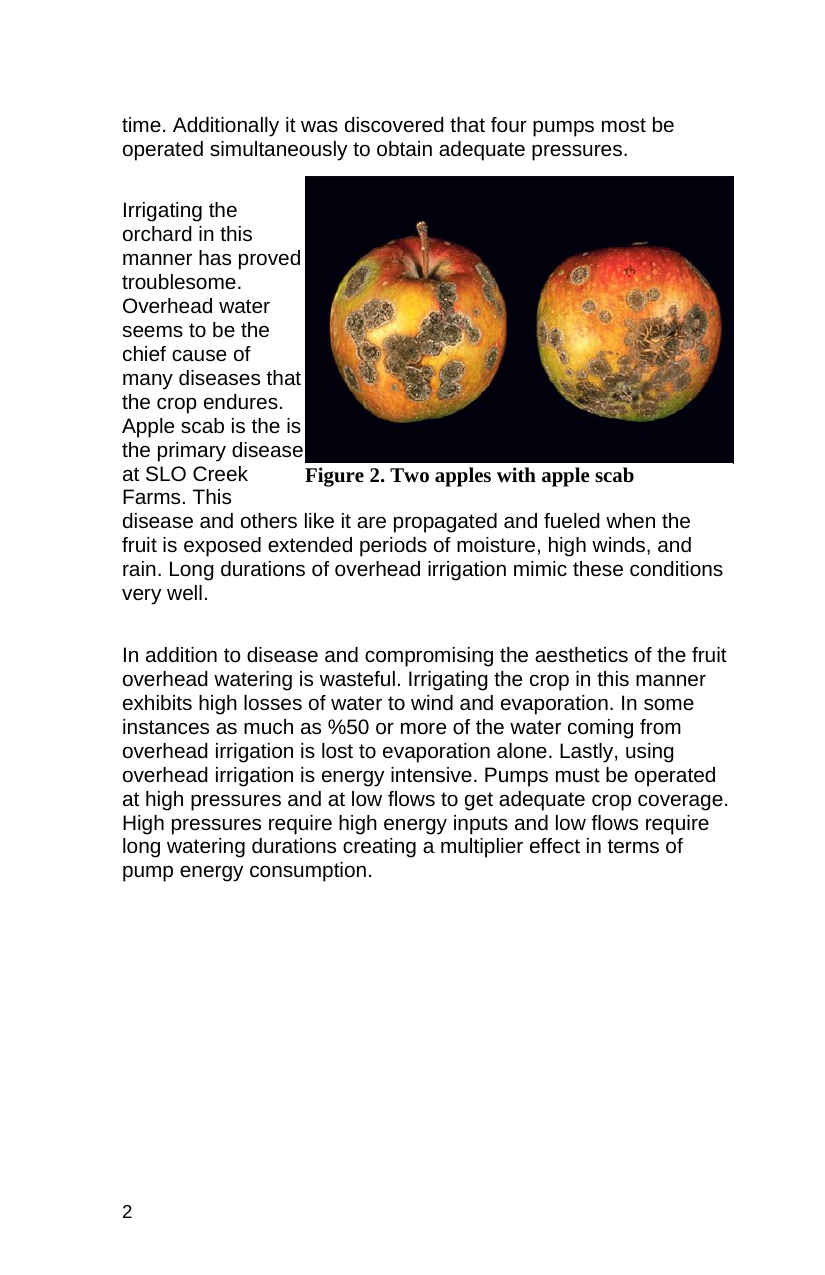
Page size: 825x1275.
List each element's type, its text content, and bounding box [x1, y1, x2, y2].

text In addition to disease and compromising the aesthetics of the fruit overhead watering is wasteful. Irrigating the crop in this manner exhibits high losses of water to wind and evaporation. In some instances as much as %50 or more of the water coming from overhead irrigation is lost to evaporation alone. Lastly, using overhead irrigation is energy intensive. Pumps must be operated at high pressures and at low flows to get adequate crop coverage. High pressures require high energy inputs and low flows require long watering durations creating a multiplier effect in terms of pump energy consumption. [122, 643, 731, 882]
picture [305, 176, 734, 464]
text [122, 112, 731, 160]
